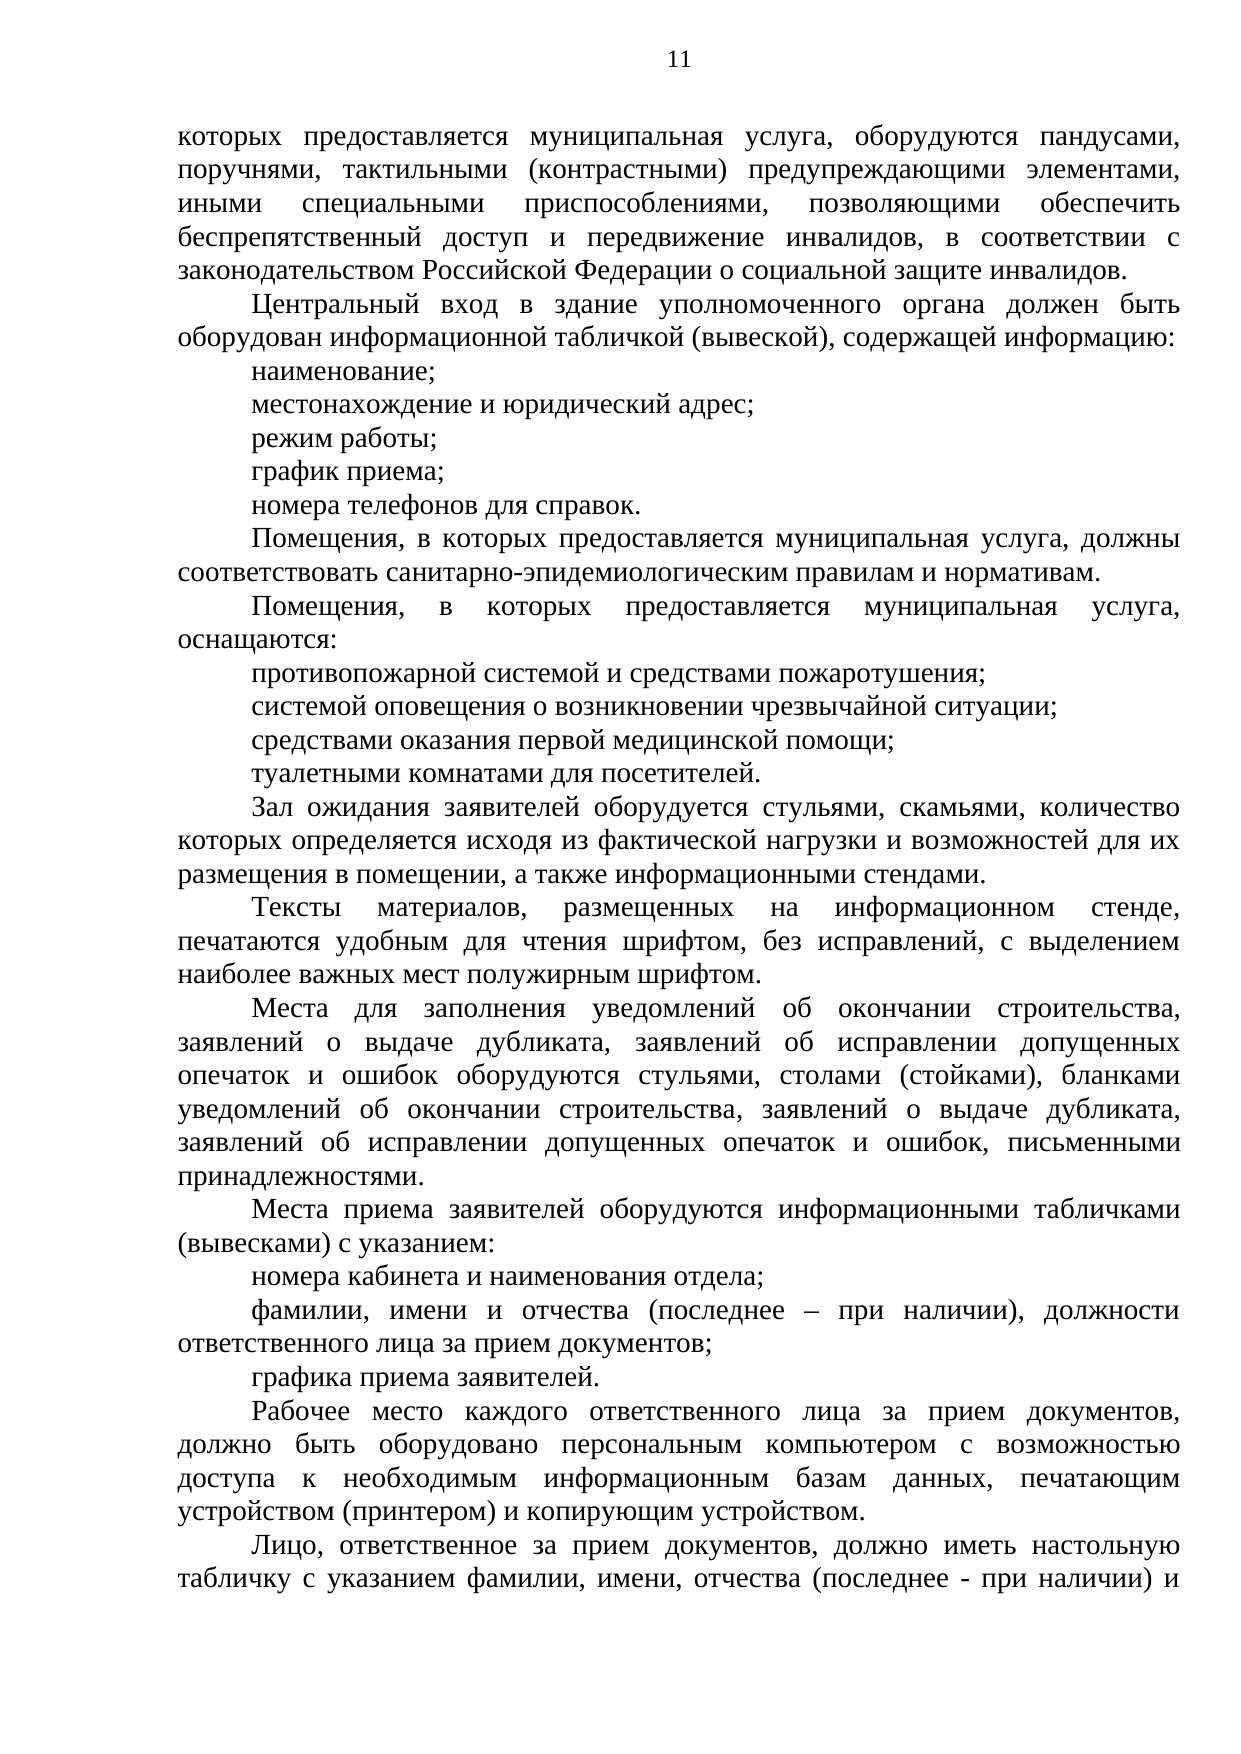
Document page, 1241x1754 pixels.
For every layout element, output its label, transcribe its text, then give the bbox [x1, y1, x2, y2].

text Места приема заявителей оборудуются информационными табличками (вывесками) с указанием: [177, 1191, 1181, 1258]
text Помещения, в которых предоставляется муниципальная услуга, оснащаются: [177, 588, 1181, 655]
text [177, 118, 1181, 286]
text средствами оказания первой медицинской помощи; [177, 722, 1181, 755]
text режим работы; [251, 420, 1181, 453]
text график приема; [251, 453, 1181, 487]
text номера кабинета и наименования отдела; [177, 1258, 1181, 1292]
text Рабочее место каждого ответственного лица за прием документов, должно быть оборудовано персональным компьютером с возможностью доступа к необходимым информационным базам данных, печатающим устройством (принтером) и копирующим устройством. [177, 1393, 1181, 1527]
text Места для заполнения уведомлений об окончании строительства, заявлений о выдаче дубликата, заявлений об исправлении допущенных опечаток и ошибок оборудуются стульями, столами (стойками), бланками уведомлений об окончании строительства, заявлений о выдаче дубликата, заявлений об исправлении допущенных опечаток и ошибок, письменными принадлежностями. [177, 990, 1181, 1191]
text Зал ожидания заявителей оборудуется стульями, скамьями, количество которых определяется исходя из фактической нагрузки и возможностей для их размещения в помещении, а также информационными стендами. [177, 789, 1181, 889]
text противопожарной системой и средствами пожаротушения; [177, 655, 1181, 688]
text фамилии, имени и отчества (последнее – при наличии), должности ответственного лица за прием документов; [177, 1292, 1181, 1359]
text местонахождение и юридический адрес; [251, 386, 1181, 420]
text Центральный вход в здание уполномоченного органа должен быть оборудован информационной табличкой (вывеской), содержащей информацию: [177, 286, 1181, 353]
text Помещения, в которых предоставляется муниципальная услуга, должны соответствовать санитарно-эпидемиологическим правилам и нормативам. [177, 521, 1181, 588]
text графика приема заявителей. [177, 1359, 1181, 1393]
text номера телефонов для справок. [251, 487, 1181, 521]
text туалетными комнатами для посетителей. [177, 755, 1181, 789]
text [177, 1527, 1181, 1594]
text наименование; [251, 353, 1181, 386]
text системой оповещения о возникновении чрезвычайной ситуации; [177, 688, 1181, 722]
text Тексты материалов, размещенных на информационном стенде, печатаются удобным для чтения шрифтом, без исправлений, с выделением наиболее важных мест полужирным шрифтом. [177, 889, 1181, 990]
